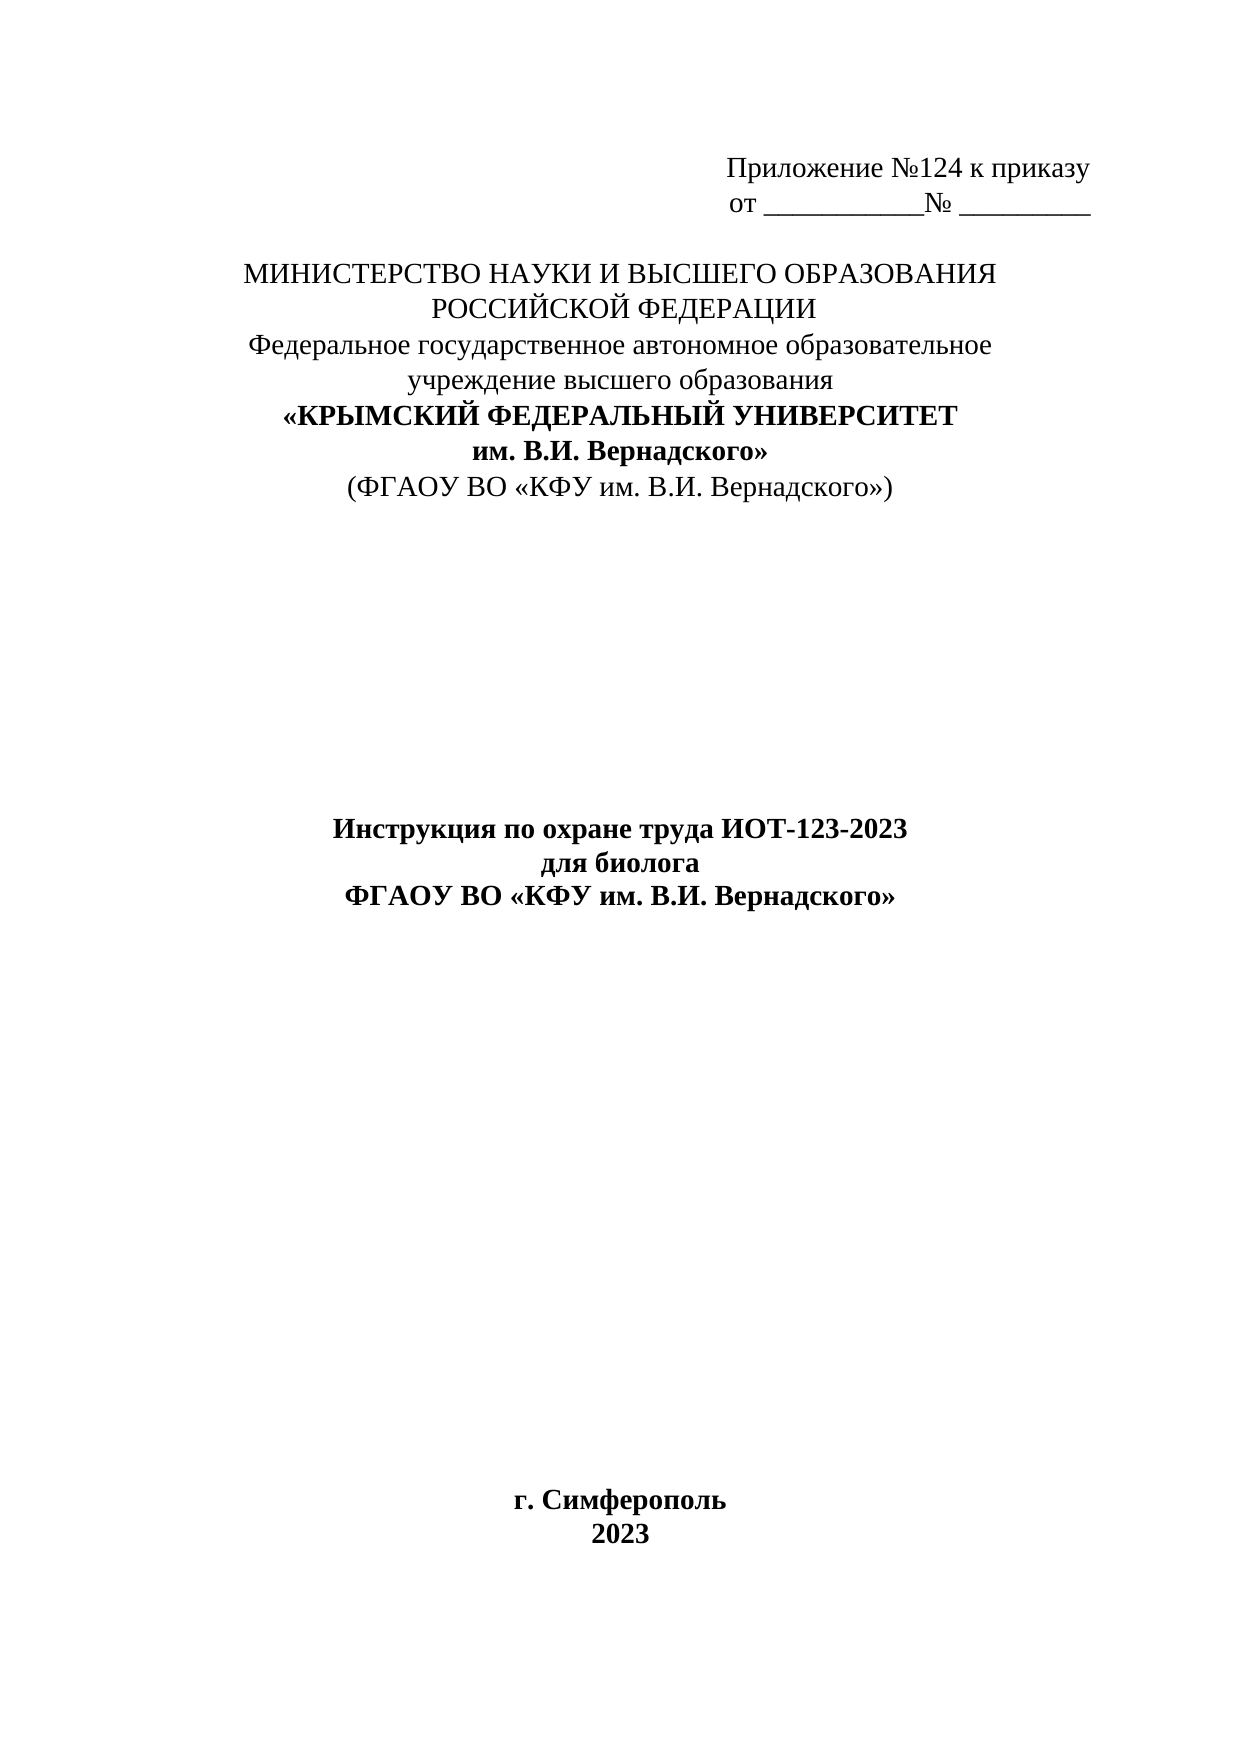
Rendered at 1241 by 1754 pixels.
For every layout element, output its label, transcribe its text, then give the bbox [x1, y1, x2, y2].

text Федеральное государственное автономное образовательное [150, 327, 1090, 361]
text для биолога [150, 845, 1090, 878]
text ФГАОУ ВО «КФУ им. В.И. Вернадского» [150, 878, 1090, 912]
text Инструкция по охране труда ИОТ-123-2023 [150, 811, 1090, 845]
text учреждение высшего образования [150, 362, 1090, 396]
text «КРЫМСКИЙ ФЕДЕРАЛЬНЫЙ УНИВЕРСИТЕТ им. В.И. Вернадского» [150, 398, 1090, 467]
text МИНИСТЕРСТВО НАУКИ И ВЫСШЕГО ОБРАЗОВАНИЯ РОССИЙСКОЙ ФЕДЕРАЦИИ [150, 256, 1090, 325]
text от ___________№ _________ [150, 185, 1090, 219]
text (ФГАОУ ВО «КФУ им. В.И. Вернадского») [150, 469, 1090, 503]
text Приложение №124 к приказу [150, 150, 1090, 183]
text г. Симферополь [150, 1482, 1090, 1516]
text 2023 [150, 1516, 1090, 1549]
